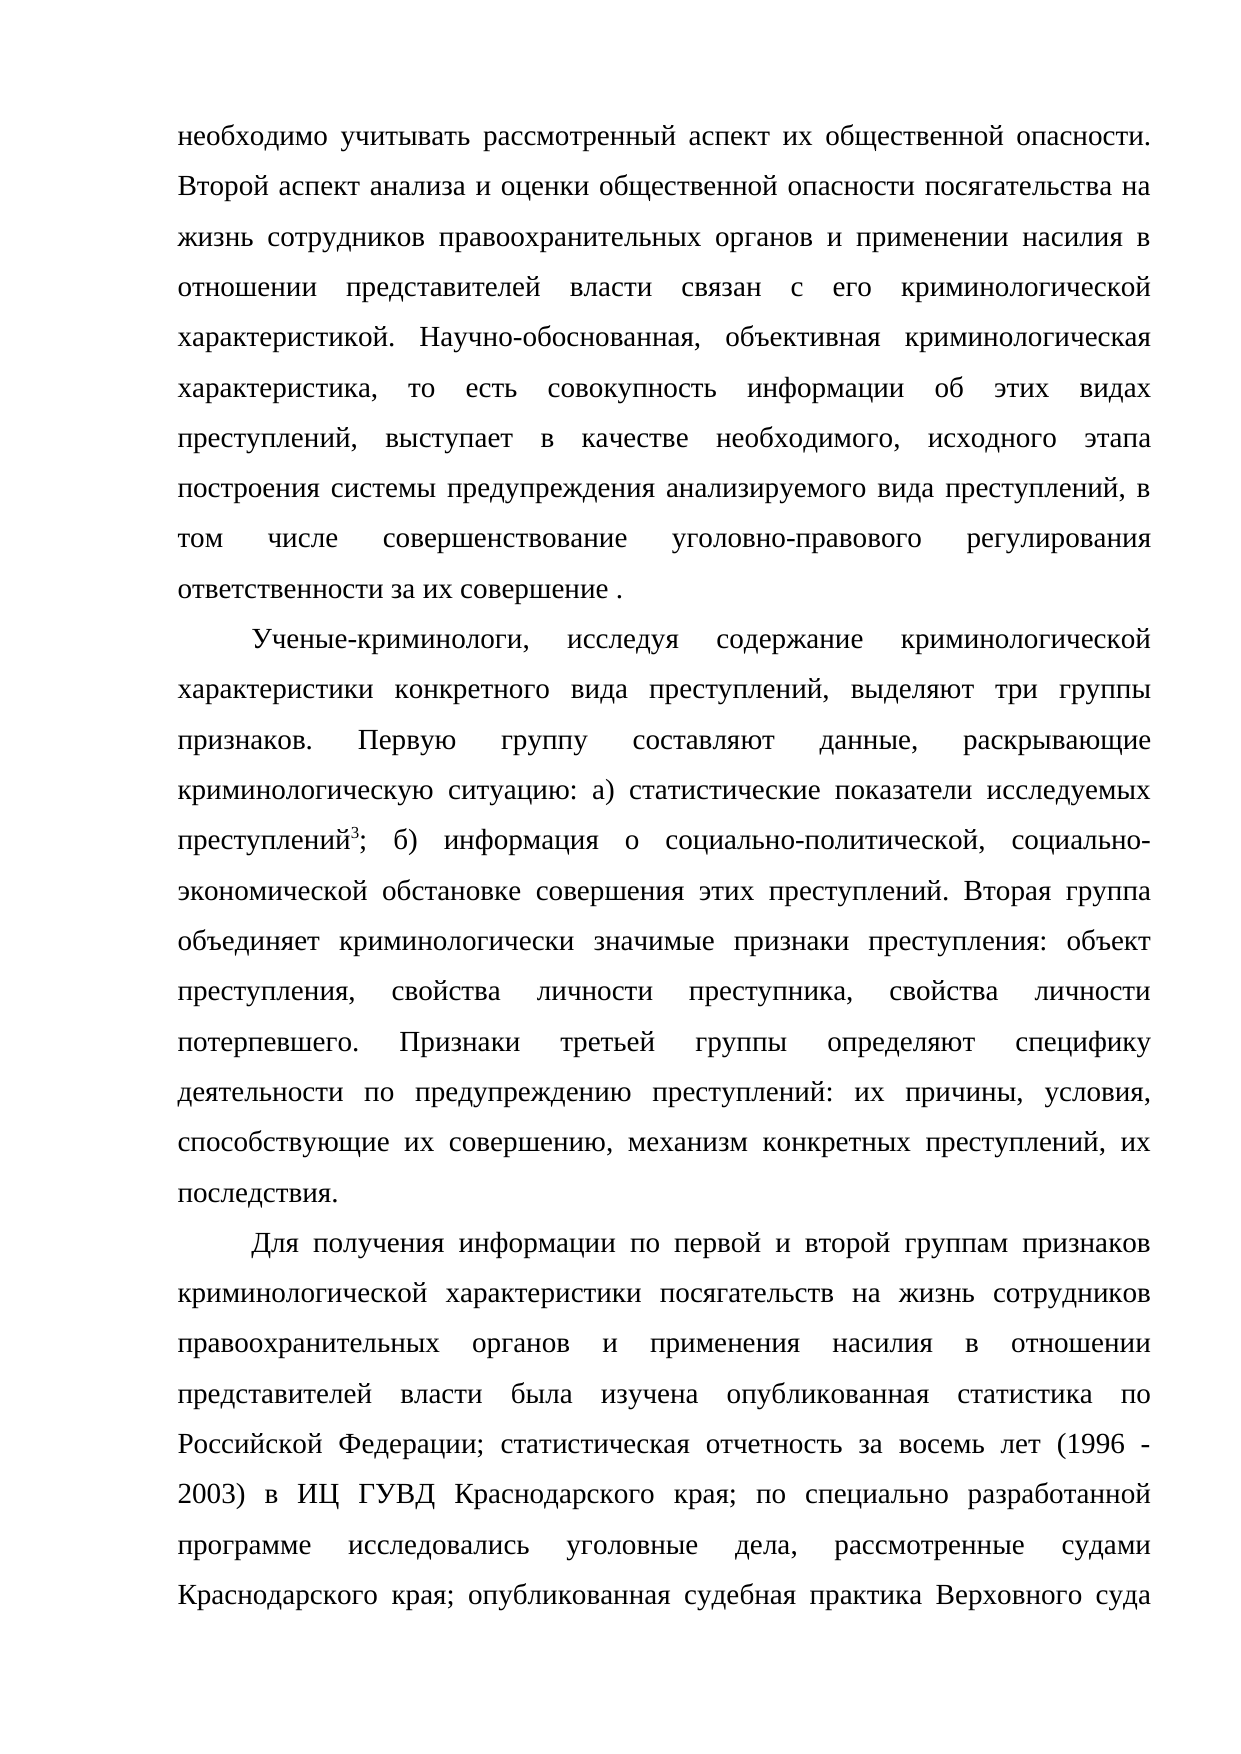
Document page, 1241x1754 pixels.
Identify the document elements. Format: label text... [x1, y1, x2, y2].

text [177, 1225, 1152, 1611]
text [177, 118, 1152, 604]
text Ученые-криминологи, исследуя содержание криминологической характеристики конкретного вида преступлений, выделяют три группы признаков. Первую группу составляют данные, раскрывающие криминологическую ситуацию: а) статистические показатели исследуемых преступлений3; б) информация о социально-политической, социально-экономической обстановке совершения этих преступлений. Вторая группа объединяет криминологически значимые признаки преступления: объект преступления, свойства личности преступника, свойства личности потерпевшего. Признаки третьей группы определяют специфику деятельности по предупреждению преступлений: их причины, условия, способствующие их совершению, механизм конкретных преступлений, их последствия. [177, 621, 1152, 1208]
